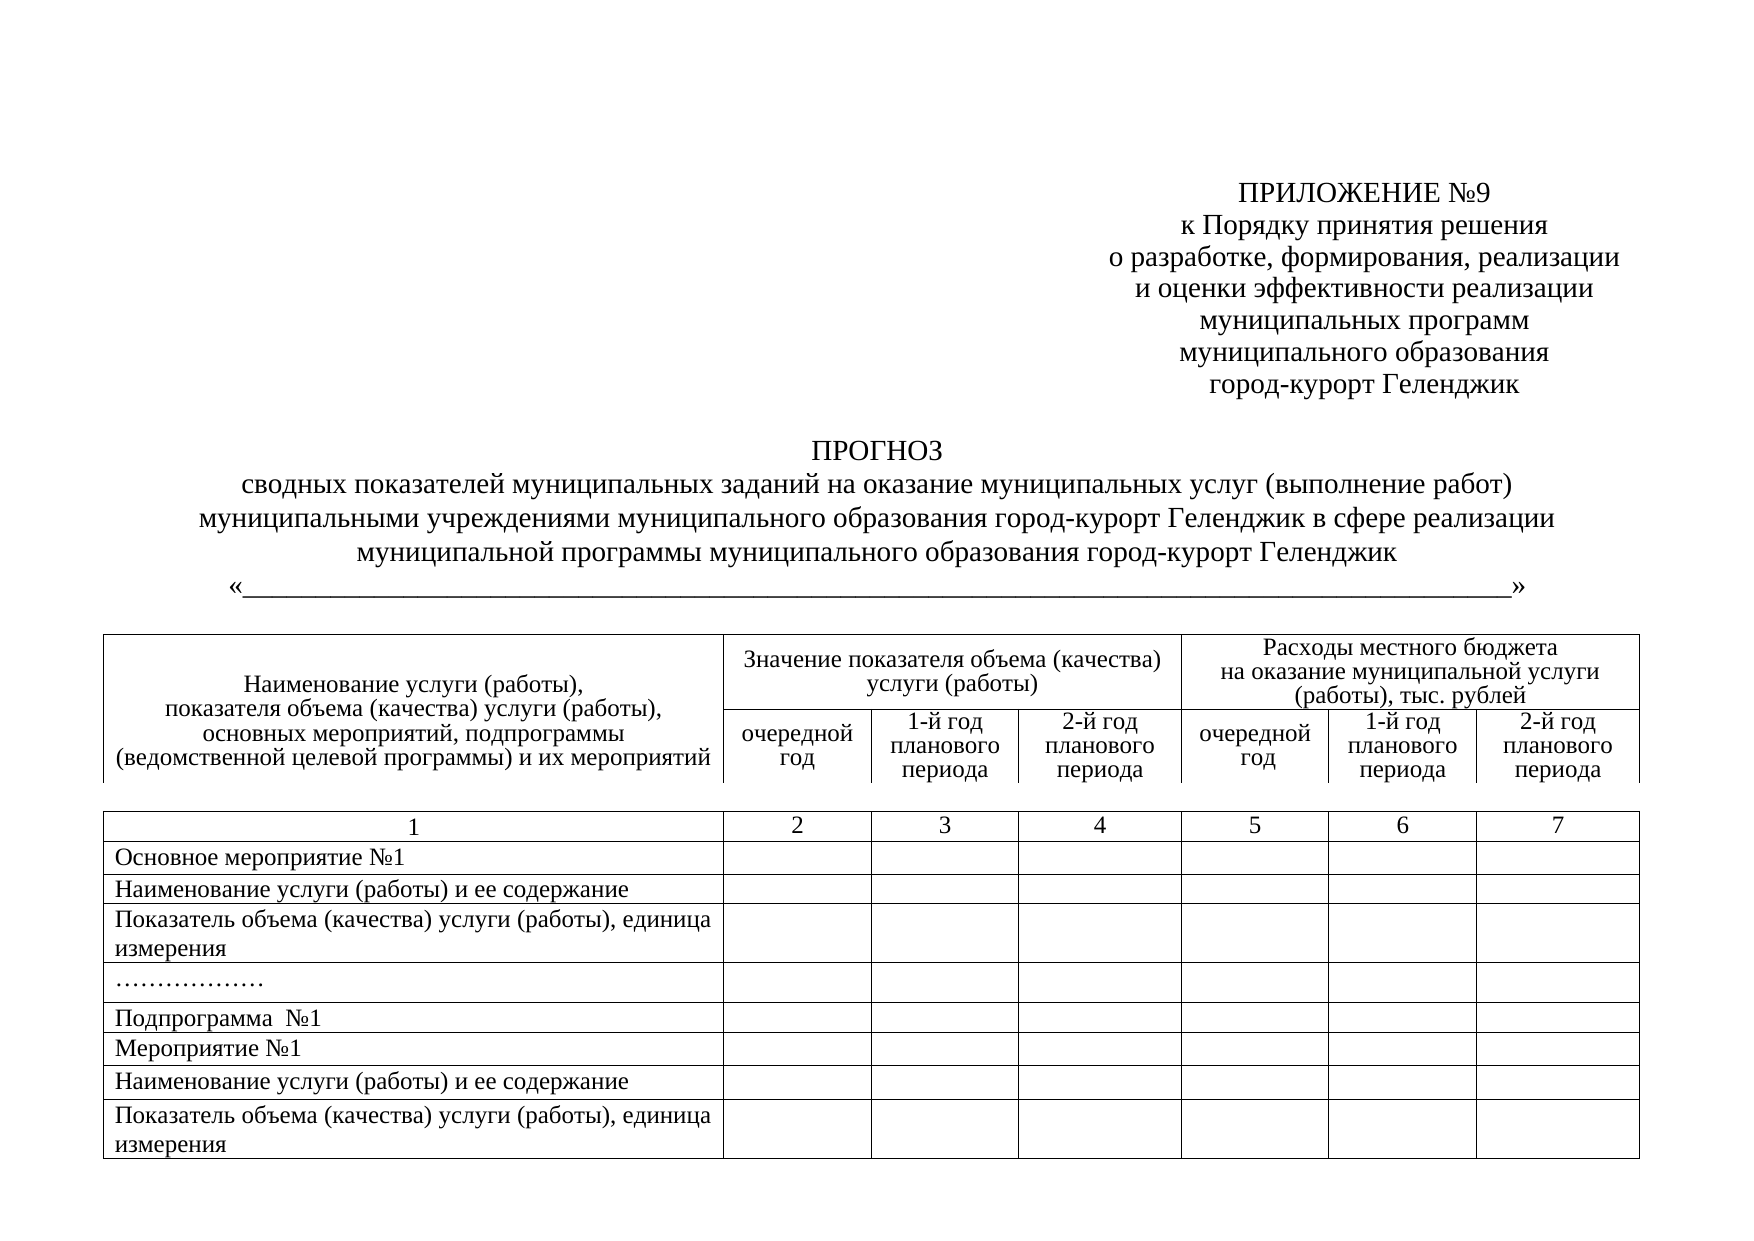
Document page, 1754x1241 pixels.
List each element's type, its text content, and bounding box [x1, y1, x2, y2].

text «_______________________________________________________________________________________» [118, 567, 1636, 601]
table_cell [1182, 1100, 1328, 1158]
table_cell [1182, 842, 1328, 873]
table_cell [1019, 875, 1181, 903]
text муниципальными учреждениями муниципального образования город-курорт Геленджик в сфере реализации муниципальной программы муниципального образования город-курорт Геленджик [118, 500, 1636, 567]
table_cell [104, 904, 723, 962]
table_cell [1477, 875, 1639, 903]
table_cell Наименование услуги (работы) и ее содержание [104, 875, 723, 903]
table_cell [724, 1066, 871, 1099]
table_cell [104, 1066, 723, 1099]
table_header 5 [1182, 812, 1328, 841]
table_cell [104, 1100, 723, 1158]
text ПРОГНОЗ [118, 433, 1636, 467]
table_cell [1477, 963, 1639, 1002]
table_cell [872, 904, 1018, 962]
table_cell Подпрограмма №1 [104, 1003, 723, 1032]
table_cell [1477, 1066, 1639, 1099]
table_cell [724, 875, 871, 903]
table_header 2 [724, 812, 871, 841]
table_cell очередной год [1182, 710, 1328, 783]
table_cell [1019, 963, 1181, 1002]
table_header 4 [1019, 812, 1181, 841]
table_header 3 [872, 812, 1018, 841]
table_header 7 [1477, 812, 1639, 841]
table_cell [1019, 904, 1181, 962]
table_cell [872, 1066, 1018, 1099]
text муниципальных программ [1093, 304, 1636, 336]
table_cell Мероприятие №1 [104, 1033, 723, 1065]
table_cell Основное мероприятие №1 [104, 842, 723, 873]
table_cell [1182, 875, 1328, 903]
text о разработке, формирования, реализации [1093, 241, 1636, 272]
table_header Наименование услуги (работы), показателя объема (качества) услуги (работы), основных мероприятий, подпрограммы (ведомственной целевой программы) и их мероприятий [104, 635, 723, 783]
table_cell [1329, 1066, 1476, 1099]
table_cell [1329, 904, 1476, 962]
text и оценки эффективности реализации [1093, 272, 1636, 304]
table_cell [872, 1033, 1018, 1065]
table_cell [724, 963, 871, 1002]
text к Порядку принятия решения [1093, 209, 1636, 241]
table_cell 2-й год планового периода [1477, 710, 1639, 783]
table_cell [1477, 904, 1639, 962]
table_cell [872, 963, 1018, 1002]
table_cell 1-й год планового периода [872, 710, 1018, 783]
table_cell [1329, 1003, 1476, 1032]
table_cell [724, 842, 871, 873]
text ПРИЛОЖЕНИЕ №9 [1093, 177, 1636, 209]
table_cell [1477, 842, 1639, 873]
table_cell [1182, 1033, 1328, 1065]
table_cell [724, 1033, 871, 1065]
table_cell ……………… [104, 963, 723, 1002]
table_cell [1329, 842, 1476, 873]
table_cell [1329, 963, 1476, 1002]
table_cell [724, 1100, 871, 1158]
table_cell [1329, 1033, 1476, 1065]
table_cell [1019, 1100, 1181, 1158]
table_cell 1-й год планового периода [1329, 710, 1476, 783]
table_cell [872, 1100, 1018, 1158]
table_cell [724, 904, 871, 962]
table_header Значение показателя объема (качества) услуги (работы) [724, 635, 1181, 709]
text сводных показателей муниципальных заданий на оказание муниципальных услуг (выполнение работ) [118, 467, 1636, 500]
table_cell [1019, 1033, 1181, 1065]
table_cell [1329, 1100, 1476, 1158]
text муниципального образования [1093, 336, 1636, 368]
table_cell [1182, 1003, 1328, 1032]
table_cell [1182, 904, 1328, 962]
table_cell [872, 1003, 1018, 1032]
table_cell 2-й год планового периода [1019, 710, 1181, 783]
text город-курорт Геленджик [1093, 368, 1636, 399]
table_cell [724, 1003, 871, 1032]
table_cell [872, 842, 1018, 873]
table_header 6 [1329, 812, 1476, 841]
table_header Расходы местного бюджета на оказание муниципальной услуги (работы), тыс. рублей [1182, 635, 1639, 709]
table_cell [1019, 842, 1181, 873]
table_cell [872, 875, 1018, 903]
table_cell очередной год [724, 710, 871, 783]
table_header 1 [104, 812, 723, 841]
table_cell [1477, 1003, 1639, 1032]
table_cell [1477, 1033, 1639, 1065]
table_cell [1019, 1066, 1181, 1099]
table_cell [1182, 963, 1328, 1002]
table_cell [1019, 1003, 1181, 1032]
table_cell [1329, 875, 1476, 903]
table_cell [1477, 1100, 1639, 1158]
table_cell [1182, 1066, 1328, 1099]
